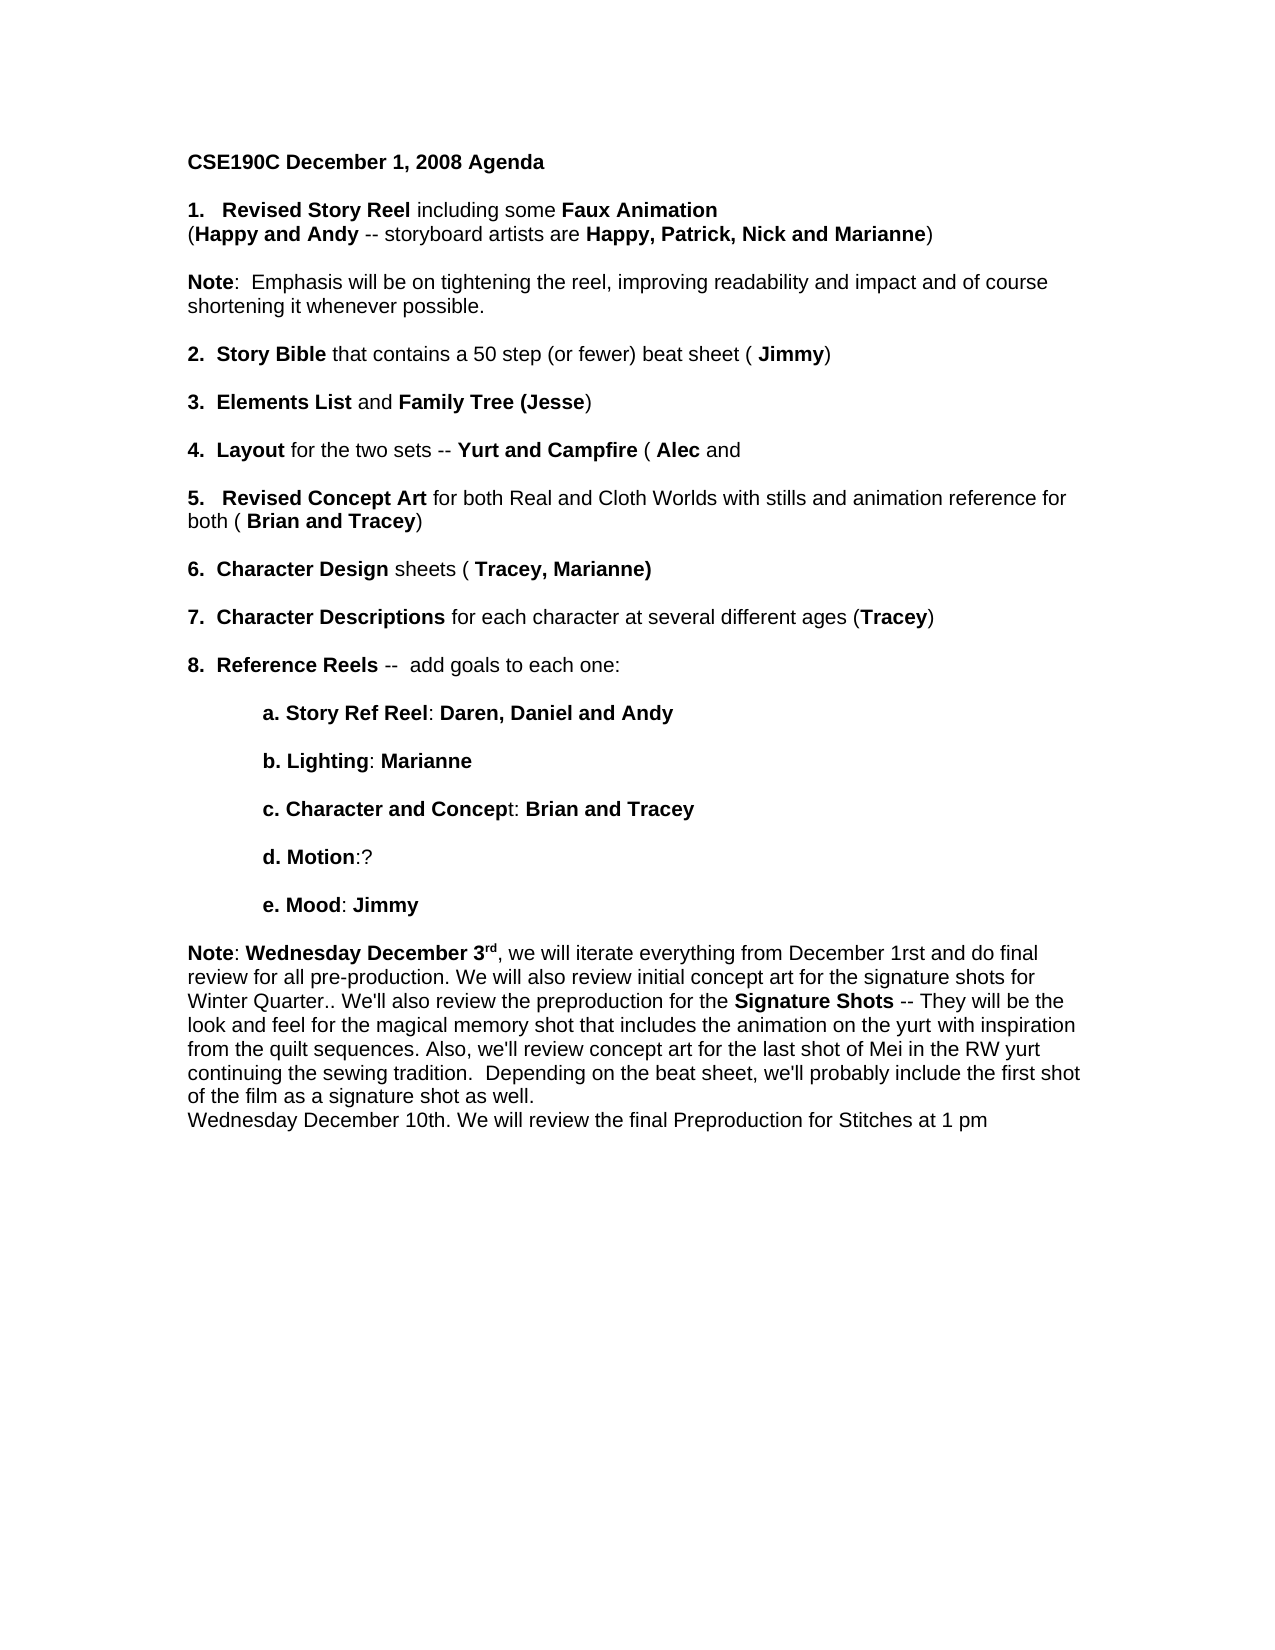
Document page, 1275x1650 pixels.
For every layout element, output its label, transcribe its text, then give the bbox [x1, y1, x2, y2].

text (Happy and Andy -- storyboard artists are Happy, Patrick, Nick and Marianne) [187, 222, 1087, 246]
text 8. Reference Reels -- add goals to each one: [187, 653, 1087, 677]
text CSE190C December 1, 2008 Agenda [187, 150, 1087, 174]
text a. Story Ref Reel: Daren, Daniel and Andy [187, 701, 1087, 725]
text 1. Revised Story Reel including some Faux Animation [187, 198, 1087, 222]
text 5. Revised Concept Art for both Real and Cloth Worlds with stills and animation reference for both ( Brian and Tracey) [187, 485, 1087, 533]
text b. Lighting: Marianne [187, 749, 1087, 773]
text Wednesday December 10th. We will review the final Preproduction for Stitches at 1 pm [187, 1108, 1087, 1132]
text 7. Character Descriptions for each character at several different ages (Tracey) [187, 605, 1087, 629]
text c. Character and Concept: Brian and Tracey [187, 797, 1087, 821]
text 2. Story Bible that contains a 50 step (or fewer) beat sheet ( Jimmy) [187, 342, 1087, 366]
text e. Mood: Jimmy [187, 893, 1087, 917]
text Note: Wednesday December 3rd, we will iterate everything from December 1rst and do final review for all pre-production. We will also review initial concept art for the signature shots for Winter Quarter.. We'll also review the preproduction for the Signature Shots -- They will be the look and feel for the magical memory shot that includes the animation on the yurt with inspiration from the quilt sequences. Also, we'll review concept art for the last shot of Mei in the RW yurt continuing the sewing tradition. Depending on the beat sheet, we'll probably include the first shot of the film as a signature shot as well. [187, 941, 1087, 1108]
text d. Motion:? [187, 845, 1087, 869]
text 6. Character Design sheets ( Tracey, Marianne) [187, 557, 1087, 581]
text 3. Elements List and Family Tree (Jesse) [187, 389, 1087, 413]
text Note: Emphasis will be on tightening the reel, improving readability and impact and of course shortening it whenever possible. [187, 270, 1087, 318]
text 4. Layout for the two sets -- Yurt and Campfire ( Alec and [187, 437, 1087, 461]
